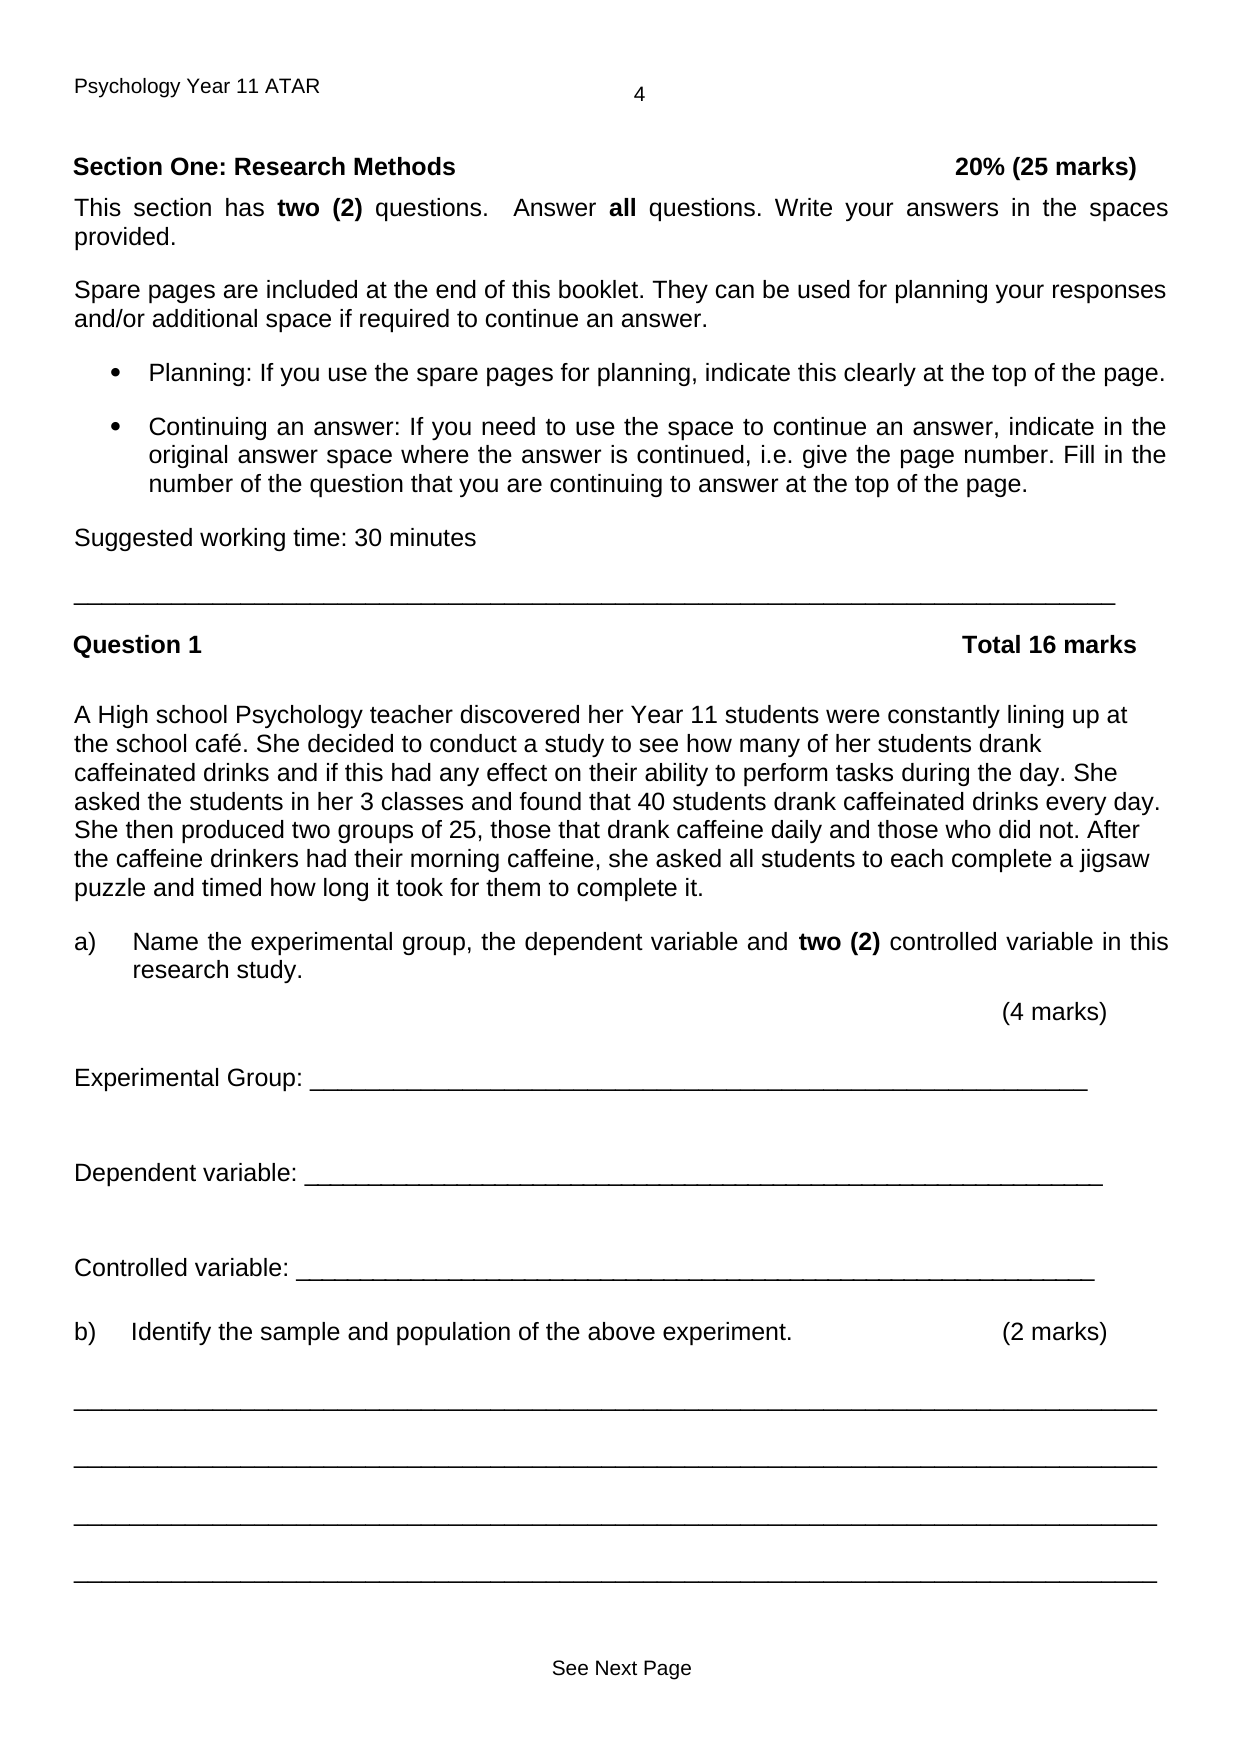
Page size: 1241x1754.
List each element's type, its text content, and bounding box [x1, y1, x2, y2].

subtitle Suggested working time: 30 minutes [74, 523, 1169, 552]
text Controlled variable: _______________________________________________________________ [74, 1253, 1169, 1282]
text Question 1 Total 16 marks [73, 631, 1169, 659]
subtitle Planning: If you use the spare pages for planning, indicate this clearly at the top of the page. [111, 358, 1169, 387]
text b) Identify the sample and population of the above experiment. (2 marks) [74, 1317, 1169, 1346]
text (4 marks) [74, 997, 1107, 1026]
text Dependent variable: _______________________________________________________________ [74, 1158, 1169, 1187]
subtitle This section has two (2) questions. Answer all questions. Write your answers in the spaces provided. [74, 193, 1169, 250]
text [74, 1383, 1169, 1584]
subtitle Continuing an answer: If you need to use the space to continue an answer, indicate in the original answer space where the answer is continued, i.e. give the page number. Fill in the number of the question that you are continuing to answer at the top of the page. [111, 412, 1169, 498]
text Section One: Research Methods 20% (25 marks) [73, 152, 1169, 180]
subtitle ___________________________________________________________________________ [74, 577, 1169, 606]
text a) Name the experimental group, the dependent variable and two (2) controlled variable in this research study. [74, 927, 1169, 984]
text A High school Psychology teacher discovered her Year 11 students were constantly lining up at the school café. She decided to conduct a study to see how many of her students drank caffeinated drinks and if this had any effect on their ability to perform tasks during the day. She asked the students in her 3 classes and found that 40 students drank caffeinated drinks every day. She then produced two groups of 25, those that drank caffeine daily and those who did not. After the caffeine drinkers had their morning caffeine, she asked all students to each complete a jigsaw puzzle and timed how long it took for them to complete it. [74, 701, 1169, 902]
text Experimental Group: ________________________________________________________ [74, 1063, 1169, 1092]
subtitle Spare pages are included at the end of this booklet. They can be used for planning your responses and/or additional space if required to continue an answer. [74, 275, 1169, 333]
